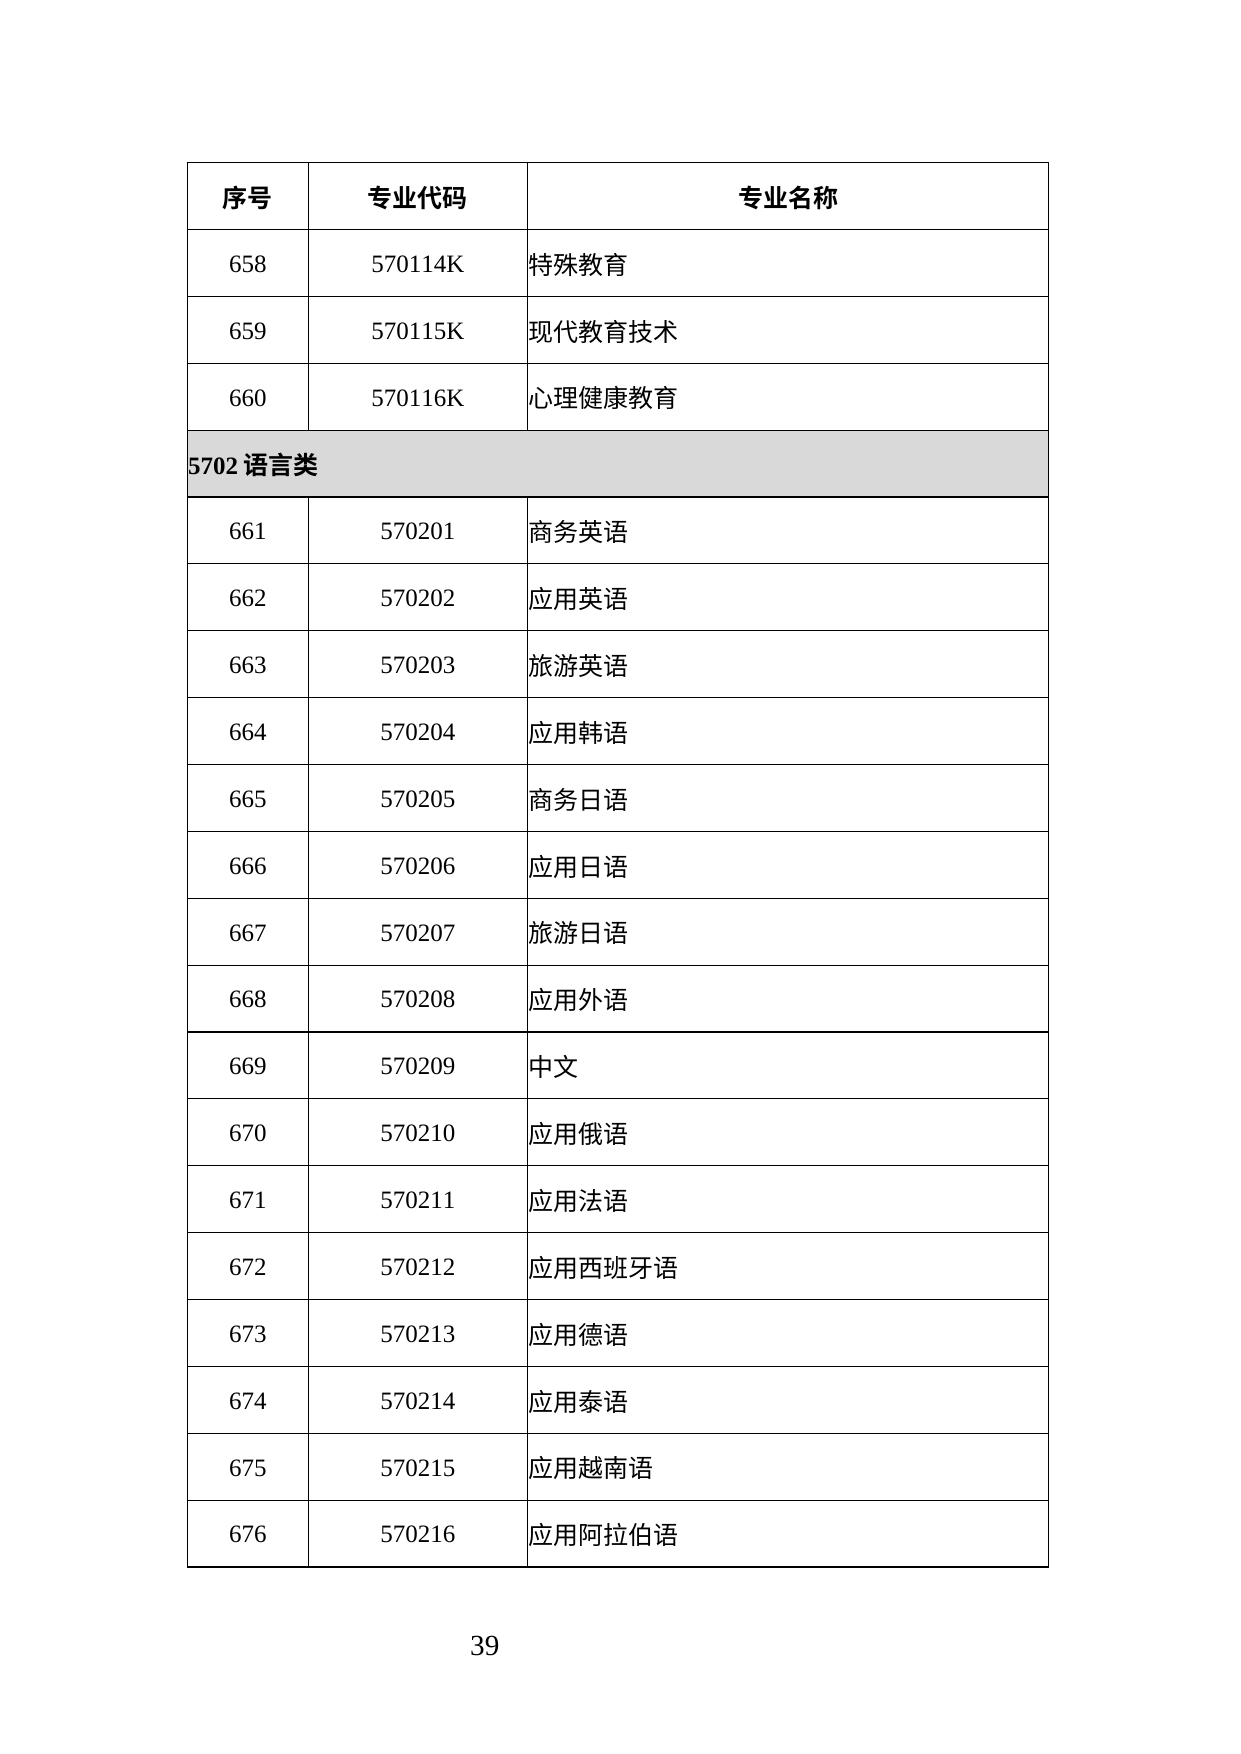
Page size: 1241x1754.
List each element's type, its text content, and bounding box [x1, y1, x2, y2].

table_cell 666 [188, 832, 308, 898]
table_cell 应用德语 [528, 1300, 1048, 1366]
table_header 专业代码 [309, 163, 527, 229]
table_cell 570116K [309, 364, 527, 429]
table_cell 旅游日语 [528, 899, 1048, 964]
table_cell 570210 [309, 1099, 527, 1165]
table_cell 570216 [309, 1501, 527, 1566]
table_cell 661 [188, 498, 308, 563]
table_cell 应用外语 [528, 966, 1048, 1031]
table_header 专业名称 [528, 163, 1048, 229]
table_cell 675 [188, 1434, 308, 1499]
table_cell 570208 [309, 966, 527, 1031]
table_cell 5702语言类 [188, 431, 1048, 496]
table_cell 664 [188, 698, 308, 764]
table_cell 现代教育技术 [528, 297, 1048, 363]
table_cell 应用英语 [528, 564, 1048, 630]
table_cell 商务日语 [528, 765, 1048, 831]
table_cell 应用阿拉伯语 [528, 1501, 1048, 1566]
table_cell 665 [188, 765, 308, 831]
table_cell 570203 [309, 631, 527, 697]
table_cell 676 [188, 1501, 308, 1566]
table_cell 668 [188, 966, 308, 1031]
table_cell 570207 [309, 899, 527, 964]
table_cell 570209 [309, 1033, 527, 1098]
table_cell 658 [188, 230, 308, 296]
table_cell 570211 [309, 1166, 527, 1232]
table_cell 特殊教育 [528, 230, 1048, 296]
table_cell 663 [188, 631, 308, 697]
table_cell 应用法语 [528, 1166, 1048, 1232]
table_cell 671 [188, 1166, 308, 1232]
table_cell 570213 [309, 1300, 527, 1366]
table_cell 应用俄语 [528, 1099, 1048, 1165]
table_cell 667 [188, 899, 308, 964]
table_cell 570212 [309, 1233, 527, 1299]
table_cell 570206 [309, 832, 527, 898]
table_cell 570115K [309, 297, 527, 363]
table_cell 660 [188, 364, 308, 429]
table_cell 心理健康教育 [528, 364, 1048, 429]
table_cell 570202 [309, 564, 527, 630]
table_cell 应用泰语 [528, 1367, 1048, 1433]
table_cell 570204 [309, 698, 527, 764]
table_cell 570201 [309, 498, 527, 563]
table_cell 旅游英语 [528, 631, 1048, 697]
table_cell 应用西班牙语 [528, 1233, 1048, 1299]
table_cell 669 [188, 1033, 308, 1098]
table_cell 672 [188, 1233, 308, 1299]
table_header 序号 [188, 163, 308, 229]
table_cell 应用韩语 [528, 698, 1048, 764]
table_cell 应用越南语 [528, 1434, 1048, 1499]
table_cell 570215 [309, 1434, 527, 1499]
table_cell 570214 [309, 1367, 527, 1433]
table_cell 674 [188, 1367, 308, 1433]
table_cell 570114K [309, 230, 527, 296]
table_cell 中文 [528, 1033, 1048, 1098]
table_cell 应用日语 [528, 832, 1048, 898]
table_cell 659 [188, 297, 308, 363]
table_cell 662 [188, 564, 308, 630]
table_cell 670 [188, 1099, 308, 1165]
table_cell 商务英语 [528, 498, 1048, 563]
table_cell 570205 [309, 765, 527, 831]
table_cell 673 [188, 1300, 308, 1366]
